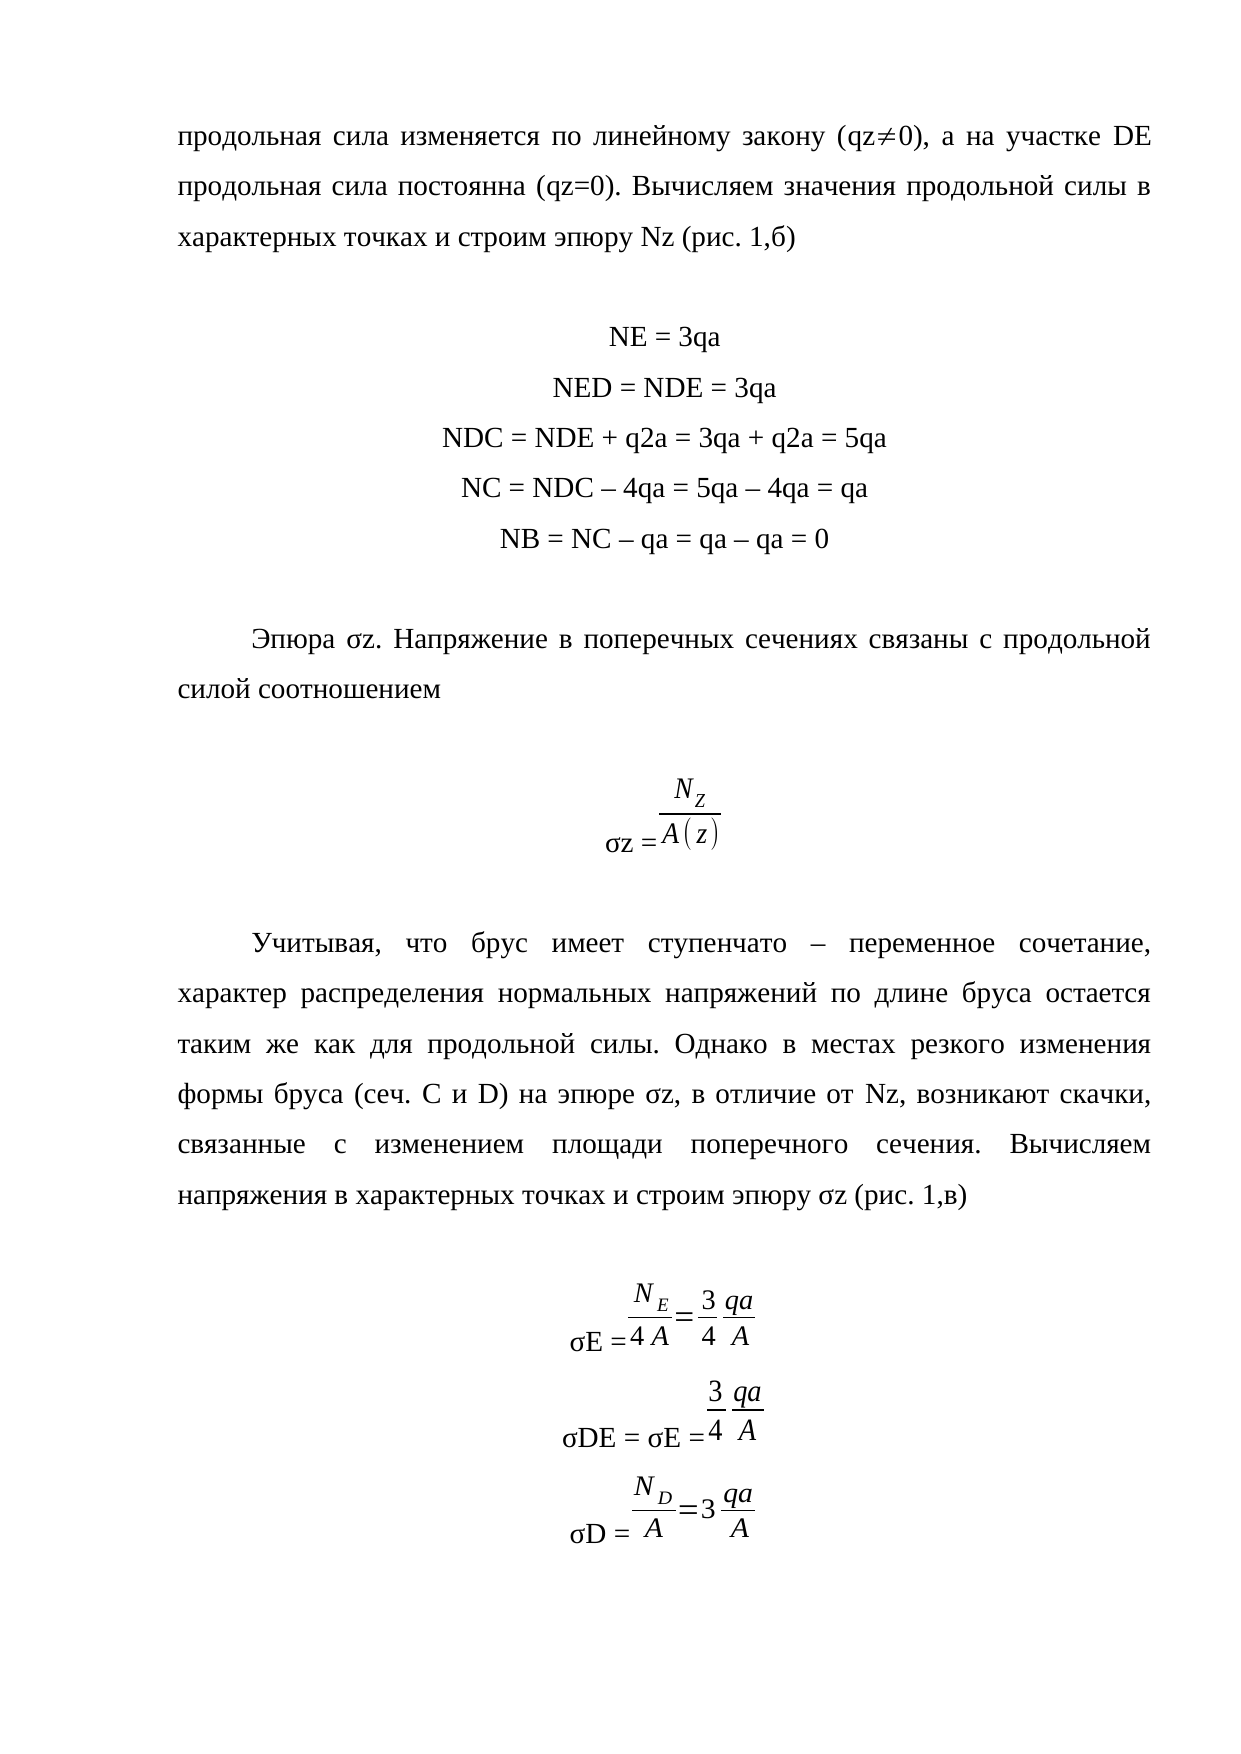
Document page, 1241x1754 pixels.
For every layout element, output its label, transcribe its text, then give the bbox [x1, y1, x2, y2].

text Учитывая, что брус имеет ступенчато – переменное сочетание, характер распределения нормальных напряжений по длине бруса остается таким же как для продольной силы. Однако в местах резкого изменения формы бруса (сеч. C и D) на эпюре σz, в отличие от Nz, возникают скачки, связанные с изменением площади поперечного сечения. Вычисляем напряжения в характерных точках и строим эпюру σz (рис. 1,в) [177, 925, 1152, 1210]
text σDE = σE = [177, 1374, 1152, 1454]
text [177, 118, 1152, 252]
text NED = NDE = 3qa [177, 370, 1152, 403]
text NDC = NDE + q2a = 3qa + q2a = 5qa [177, 420, 1152, 454]
text NC = NDC – 4qa = 5qa – 4qa = qa [177, 470, 1152, 504]
text NB = NC – qa = qa – qa = 0 [177, 521, 1152, 554]
text σE = [177, 1277, 1152, 1357]
text σz = [177, 772, 1152, 858]
text σD = [177, 1470, 1152, 1550]
text Эпюра σz. Напряжение в поперечных сечениях связаны с продольной силой соотношением [177, 621, 1152, 705]
text NE = 3qa [177, 319, 1152, 353]
